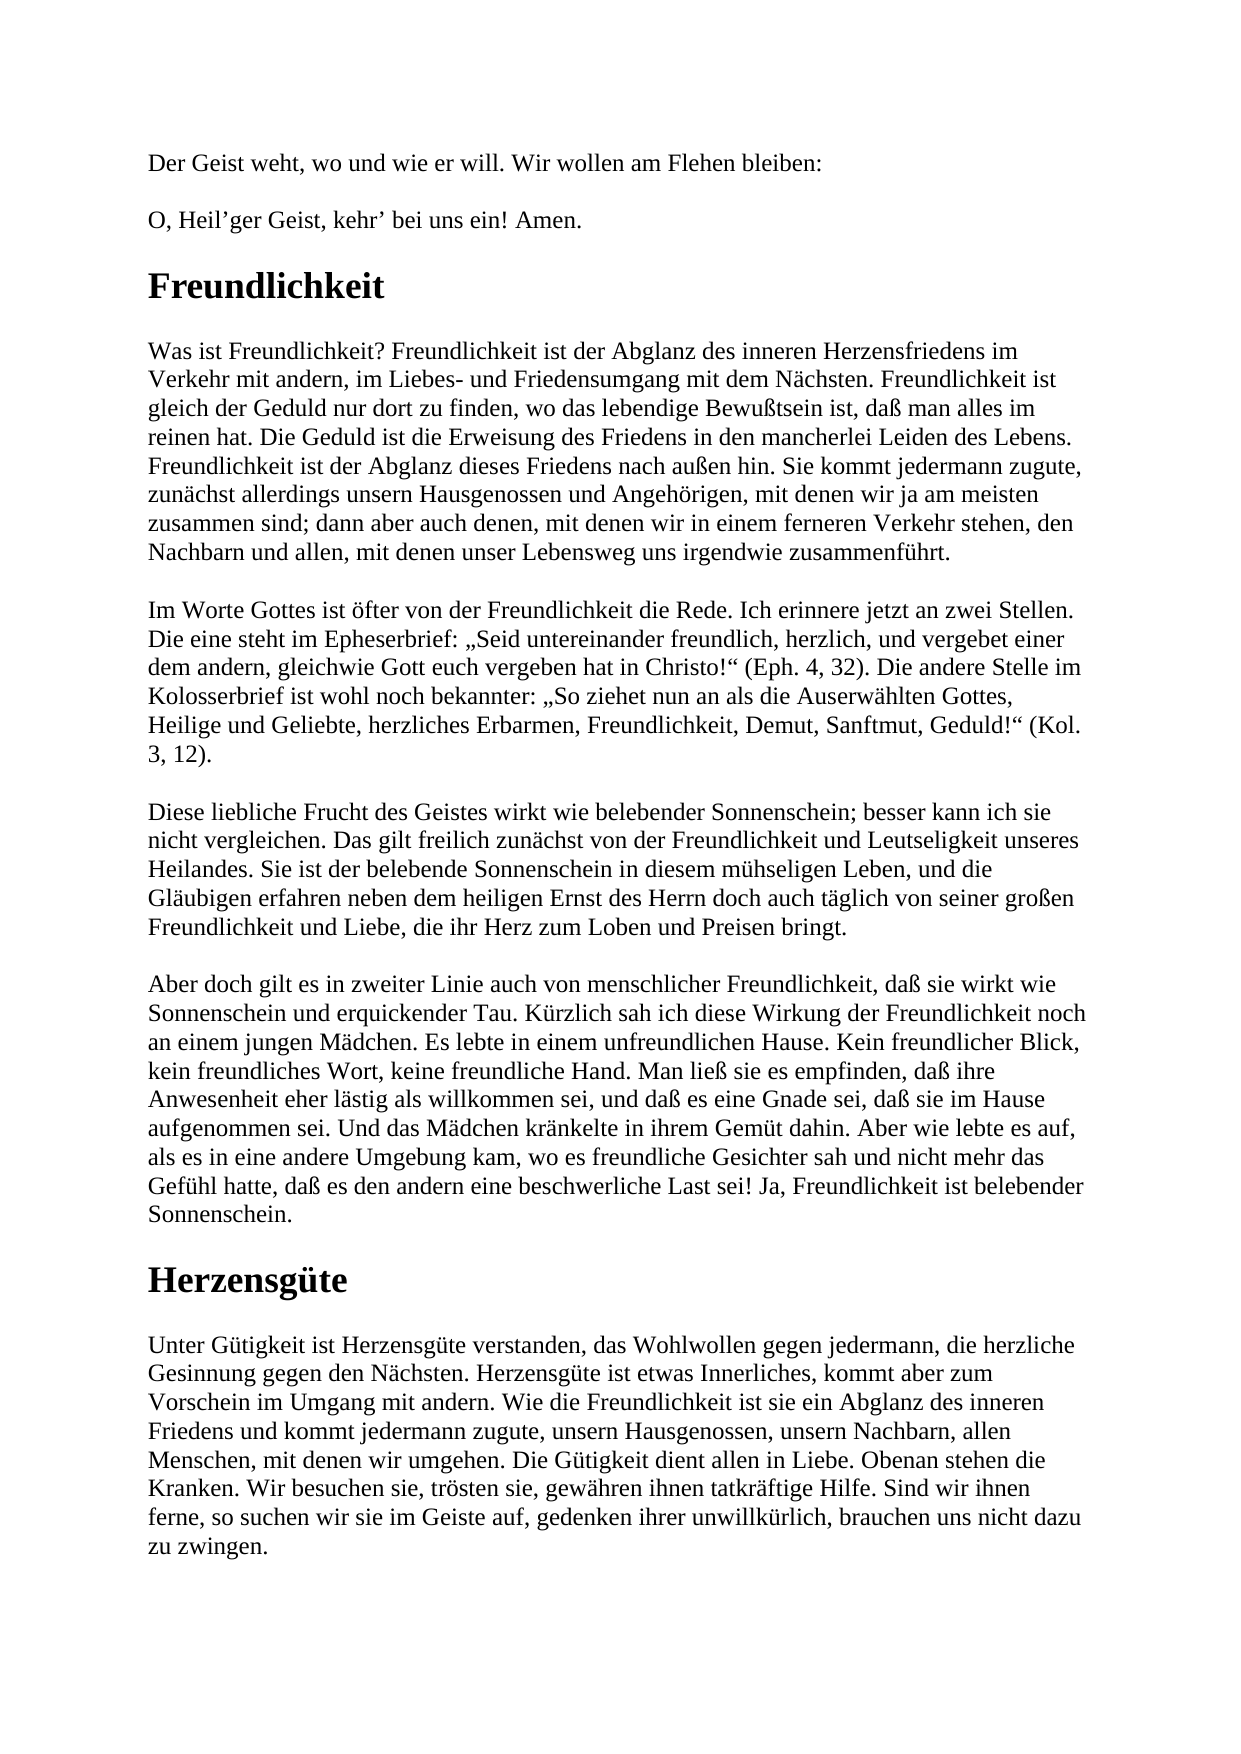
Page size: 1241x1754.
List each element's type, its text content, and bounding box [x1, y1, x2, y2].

text Der Geist weht, wo und wie er will. Wir wollen am Flehen bleiben: [148, 148, 1093, 176]
text Diese liebliche Frucht des Geistes wirkt wie belebender Sonnenschein; besser kann ich sie nicht vergleichen. Das gilt freilich zunächst von der Freundlichkeit und Leutseligkeit unseres Heilandes. Sie ist der belebende Sonnenschein in diesem mühseligen Leben, und die Gläubigen erfahren neben dem heiligen Ernst des Herrn doch auch täglich von seiner großen Freundlichkeit und Liebe, die ihr Herz zum Loben und Preisen bringt. [148, 797, 1093, 940]
text Unter Gütigkeit ist Herzensgüte verstanden, das Wohlwollen gegen jedermann, die herzliche Gesinnung gegen den Nächsten. Herzensgüte ist etwas Innerliches, kommt aber zum Vorschein im Umgang mit andern. Wie die Freundlichkeit ist sie ein Abglanz des inneren Friedens und kommt jedermann zugute, unsern Hausgenossen, unsern Nachbarn, allen Menschen, mit denen wir umgehen. Die Gütigkeit dient allen in Liebe. Obenan stehen die Kranken. Wir besuchen sie, trösten sie, gewähren ihnen tatkräftige Hilfe. Sind wir ihnen ferne, so suchen wir sie im Geiste auf, gedenken ihrer unwillkürlich, brauchen uns nicht dazu zu zwingen. [148, 1330, 1093, 1560]
text Im Worte Gottes ist öfter von der Freundlichkeit die Rede. Ich erinnere jetzt an zwei Stellen. Die eine steht im Epheserbrief: „Seid untereinander freundlich, herzlich, und vergebet einer dem andern, gleichwie Gott euch vergeben hat in Christo!“ (Eph. 4, 32). Die andere Stelle im Kolosserbrief ist wohl noch bekannter: „So ziehet nun an als die Auserwählten Gottes, Heilige und Geliebte, herzliches Erbarmen, Freundlichkeit, Demut, Sanftmut, Geduld!“ (Kol. 3, 12). [148, 595, 1093, 767]
subtitle Freundlichkeit [148, 263, 1093, 307]
text Was ist Freundlichkeit? Freundlichkeit ist der Abglanz des inneren Herzensfriedens im Verkehr mit andern, im Liebes- und Friedensumgang mit dem Nächsten. Freundlichkeit ist gleich der Geduld nur dort zu finden, wo das lebendige Bewußtsein ist, daß man alles im reinen hat. Die Geduld ist die Erweisung des Friedens in den mancherlei Leiden des Lebens. Freundlichkeit ist der Abglanz dieses Friedens nach außen hin. Sie kommt jedermann zugute, zunächst allerdings unsern Hausgenossen und Angehörigen, mit denen wir ja am meisten zusammen sind; dann aber auch denen, mit denen wir in einem ferneren Verkehr stehen, den Nachbarn und allen, mit denen unser Lebensweg uns irgendwie zusammenführt. [148, 336, 1093, 566]
text Aber doch gilt es in zweiter Linie auch von menschlicher Freundlichkeit, daß sie wirkt wie Sonnenschein und erquickender Tau. Kürzlich sah ich diese Wirkung der Freundlichkeit noch an einem jungen Mädchen. Es lebte in einem unfreundlichen Hause. Kein freundlicher Blick, kein freundliches Wort, keine freundliche Hand. Man ließ sie es empfinden, daß ihre Anwesenheit eher lästig als willkommen sei, und daß es eine Gnade sei, daß sie im Hause aufgenommen sei. Und das Mädchen kränkelte in ihrem Gemüt dahin. Aber wie lebte es auf, als es in eine andere Umgebung kam, wo es freundliche Gesichter sah und nicht mehr das Gefühl hatte, daß es den andern eine beschwerliche Last sei! Ja, Freundlichkeit ist belebender Sonnenschein. [148, 969, 1093, 1228]
subtitle Herzensgüte [148, 1257, 1093, 1301]
text O, Heil’ger Geist, kehr’ bei uns ein! Amen. [148, 206, 1093, 234]
